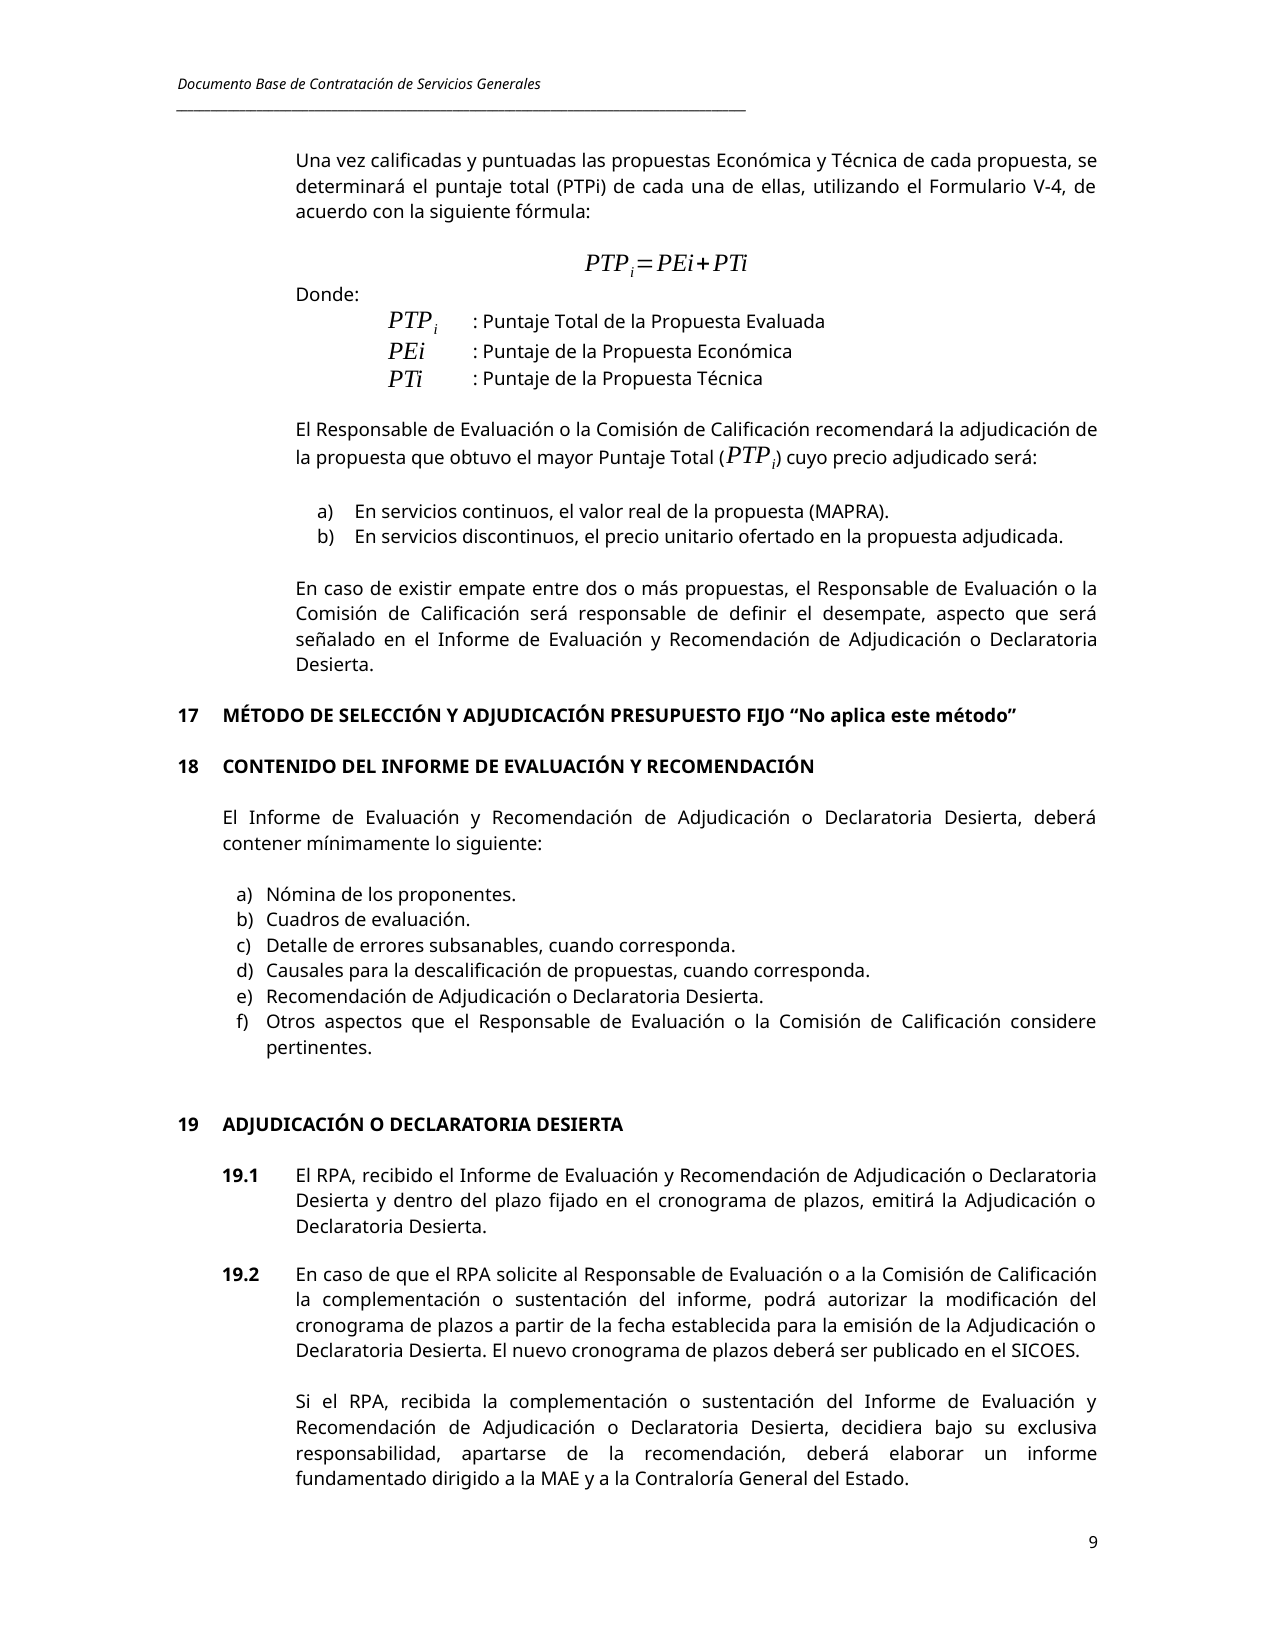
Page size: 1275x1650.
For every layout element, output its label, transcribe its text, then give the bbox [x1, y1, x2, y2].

list Detalle de errores subsanables, cuando corresponda. [236, 932, 1098, 958]
text : Puntaje Total de la Propuesta Evaluada [325, 307, 1098, 338]
list Causales para la descalificación de propuestas, cuando corresponda. [236, 958, 1098, 983]
text : Puntaje de la Propuesta Económica [325, 338, 1098, 366]
list Recomendación de Adjudicación o Declaratoria Desierta. [236, 983, 1098, 1009]
text : Puntaje de la Propuesta Técnica [325, 366, 1098, 393]
list El Responsable de Evaluación o la Comisión de Calificación recomendará la adjudicación de la propuesta que obtuvo el mayor Puntaje Total () cuyo precio adjudicado será: [295, 416, 1098, 473]
list El RPA, recibido el Informe de Evaluación y Recomendación de Adjudicación o Declaratoria Desierta y dentro del plazo fijado en el cronograma de plazos, emitirá la Adjudicación o Declaratoria Desierta. [222, 1162, 1098, 1238]
list En caso de existir empate entre dos o más propuestas, el Responsable de Evaluación o la Comisión de Calificación será responsable de definir el desempate, aspecto que será señalado en el Informe de Evaluación y Recomendación de Adjudicación o Declaratoria Desierta. [295, 575, 1098, 677]
list En caso de que el RPA solicite al Responsable de Evaluación o a la Comisión de Calificación la complementación o sustentación del informe, podrá autorizar la modificación del cronograma de plazos a partir de la fecha establecida para la emisión de la Adjudicación o Declaratoria Desierta. El nuevo cronograma de plazos deberá ser publicado en el SICOES. [222, 1261, 1098, 1363]
list Si el RPA, recibida la complementación o sustentación del Informe de Evaluación y Recomendación de Adjudicación o Declaratoria Desierta, decidiera bajo su exclusiva responsabilidad, apartarse de la recomendación, deberá elaborar un informe fundamentado dirigido a la MAE y a la Contraloría General del Estado. [295, 1389, 1098, 1491]
list Otros aspectos que el Responsable de Evaluación o la Comisión de Calificación considere pertinentes. [236, 1009, 1098, 1060]
list En servicios continuos, el valor real de la propuesta (MAPRA). [317, 498, 1098, 524]
title MÉTODO DE SELECCIÓN Y ADJUDICACIÓN PRESUPUESTO FIJO “No aplica este método” [177, 702, 1098, 728]
text El Informe de Evaluación y Recomendación de Adjudicación o Declaratoria Desierta, deberá contener mínimamente lo siguiente: [222, 804, 1098, 856]
title ADJUDICACIÓN O DECLARATORIA DESIERTA [177, 1111, 1098, 1136]
list Una vez calificadas y puntuadas las propuestas Económica y Técnica de cada propuesta, se determinará el puntaje total (PTPi) de cada una de ellas, utilizando el Formulario V-4, de acuerdo con la siguiente fórmula: [295, 148, 1098, 224]
list Nómina de los proponentes. [236, 881, 1098, 907]
list Cuadros de evaluación. [236, 907, 1098, 932]
text Donde: [233, 281, 1098, 307]
list En servicios discontinuos, el precio unitario ofertado en la propuesta adjudicada. [317, 524, 1098, 549]
title CONTENIDO DEL INFORME DE EVALUACIÓN Y RECOMENDACIÓN [177, 753, 1098, 779]
